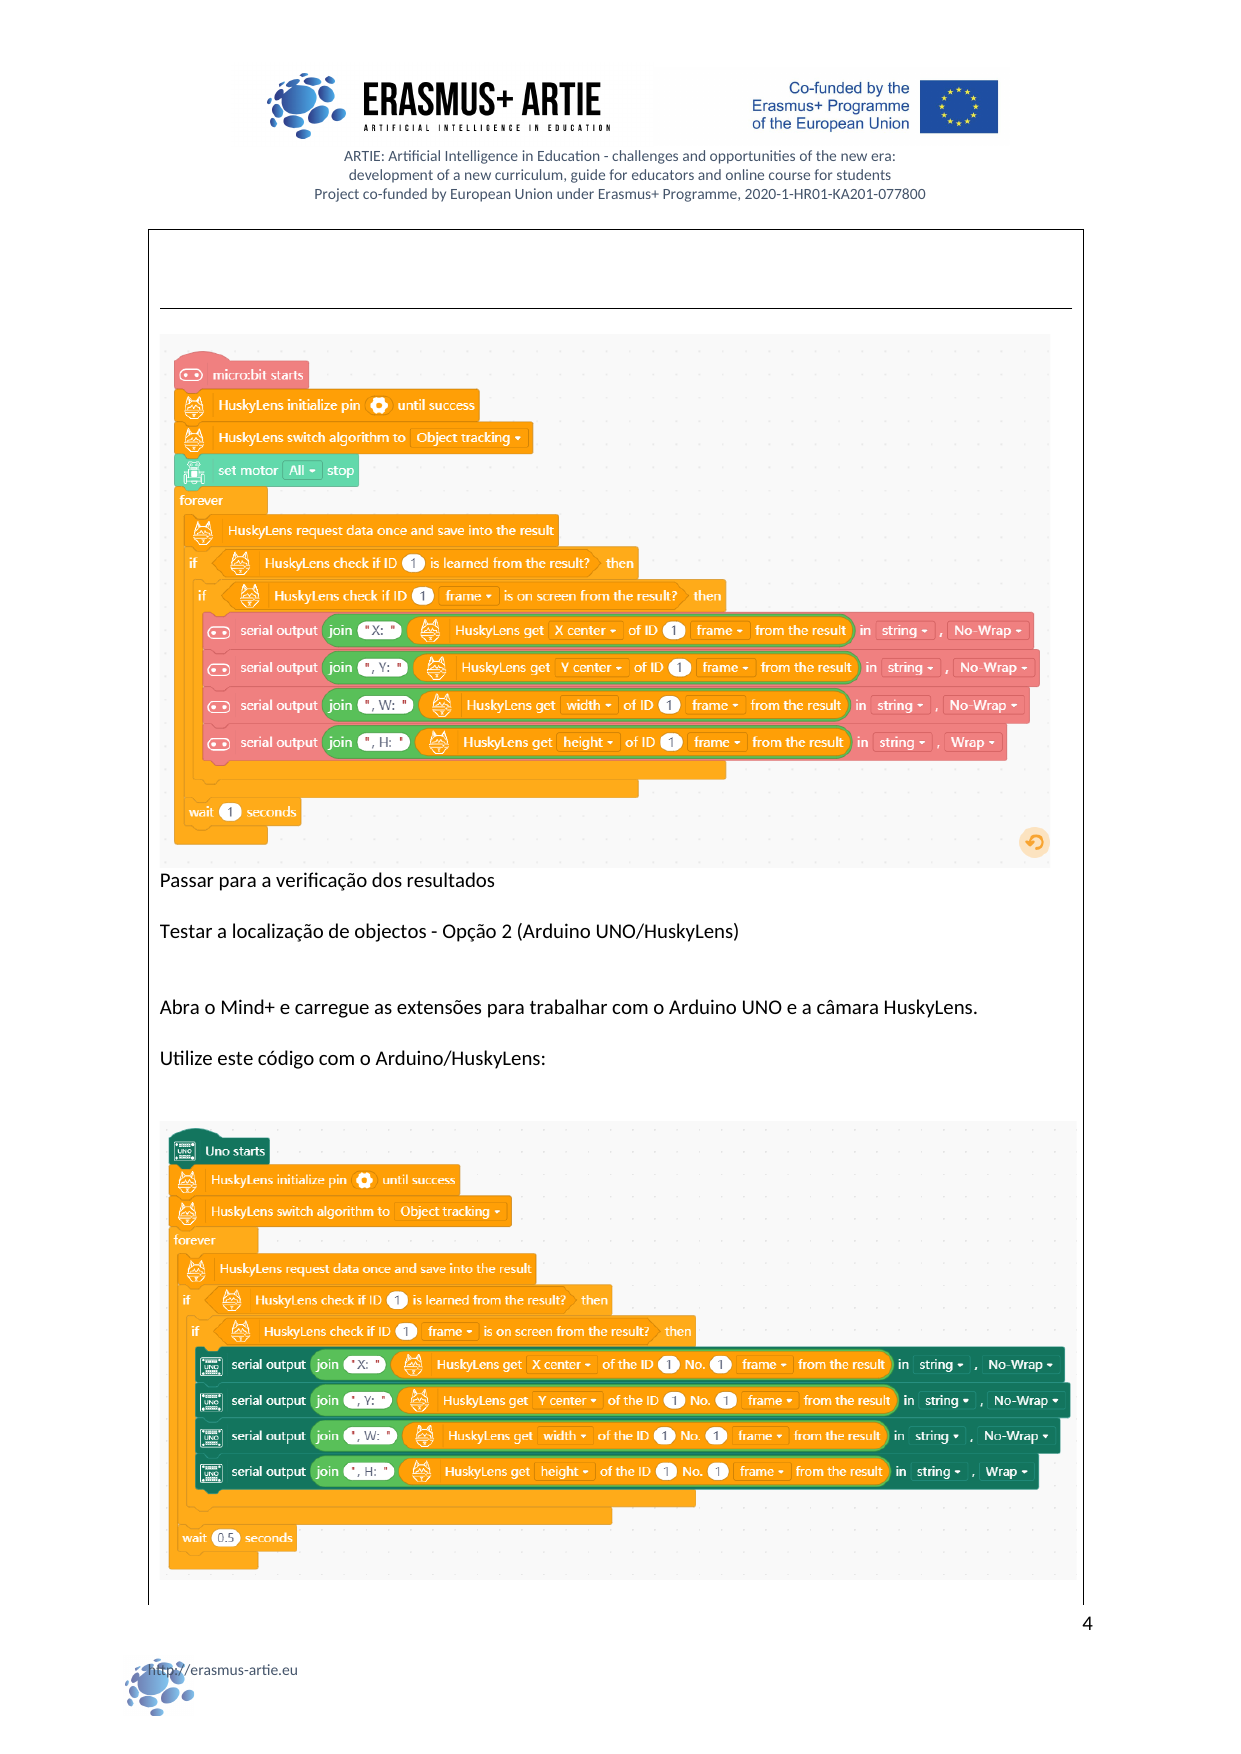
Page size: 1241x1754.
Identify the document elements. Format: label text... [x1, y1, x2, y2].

picture [159, 1121, 1077, 1580]
picture [122, 1655, 195, 1716]
picture [230, 62, 1010, 147]
picture [159, 334, 1051, 868]
